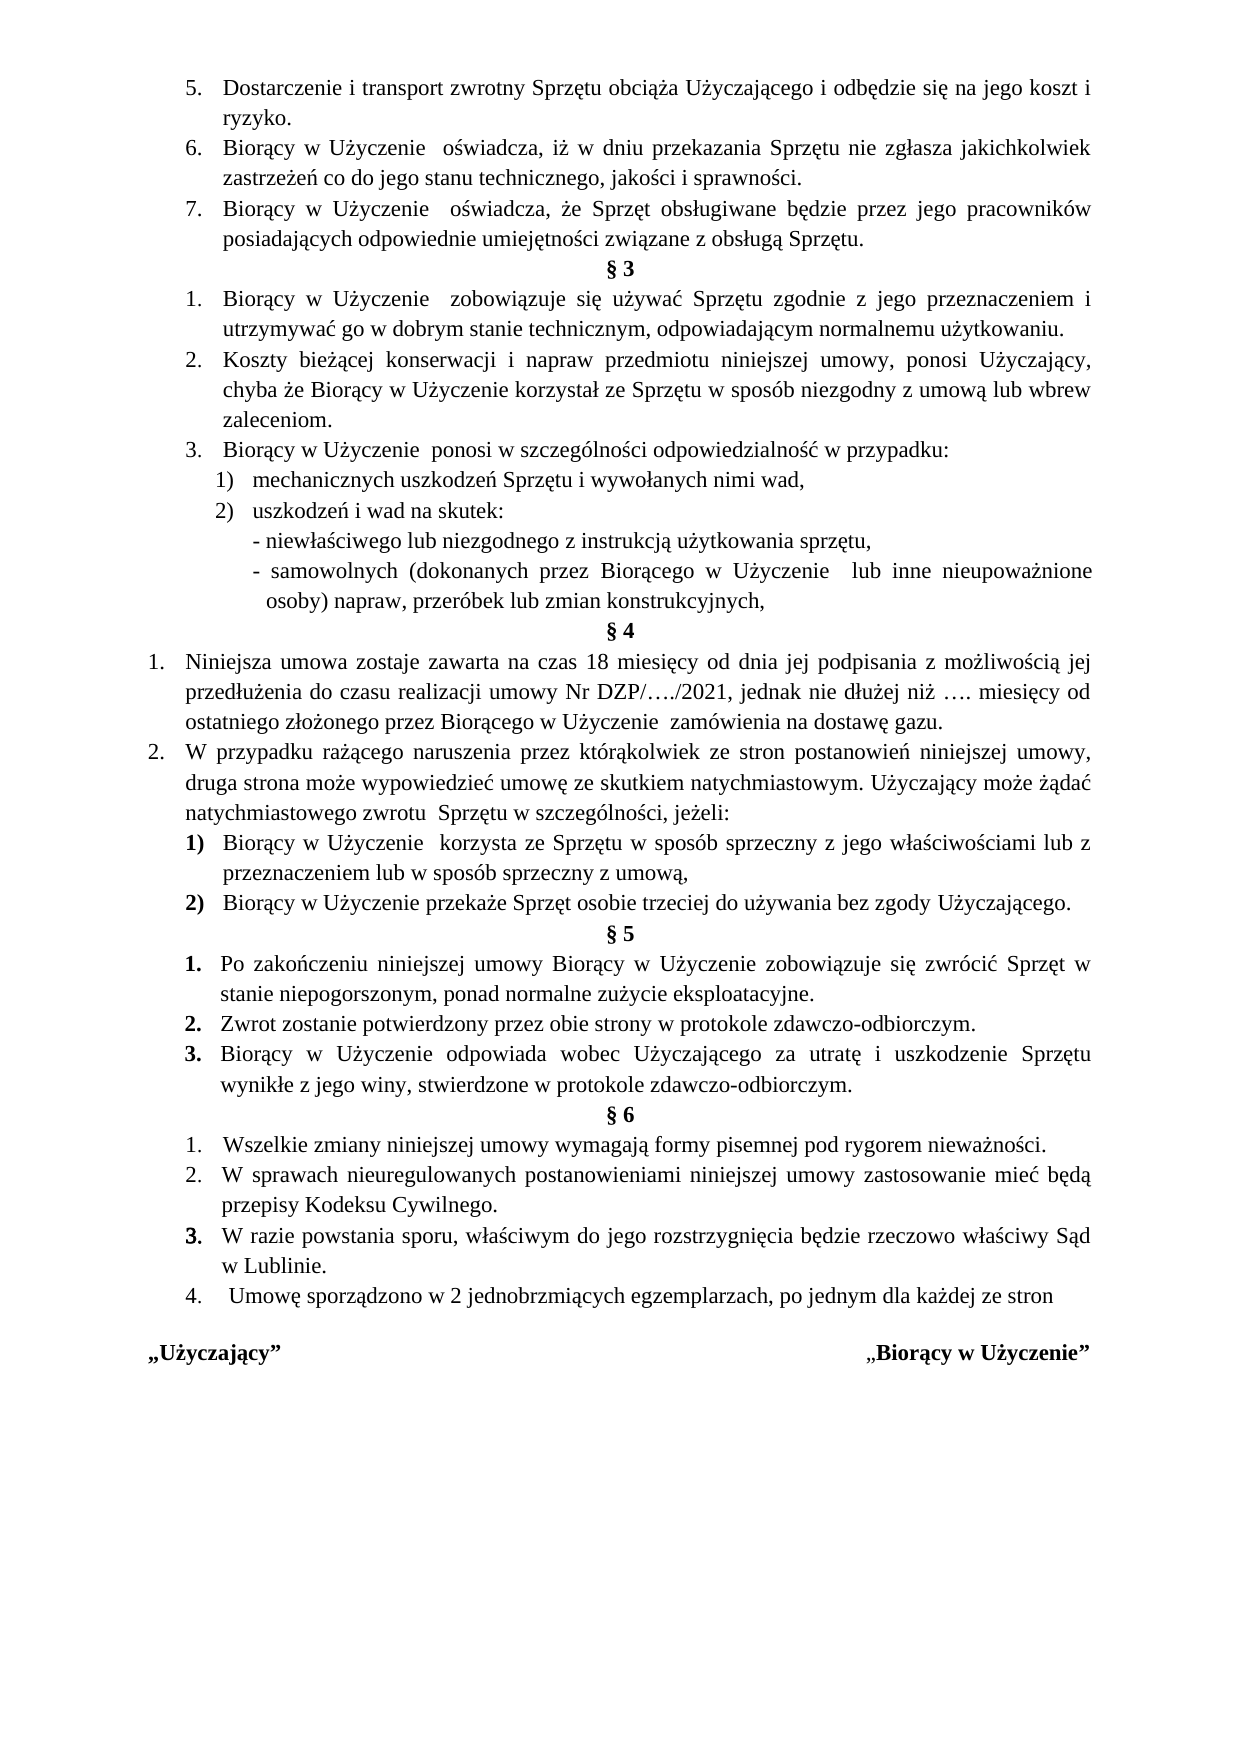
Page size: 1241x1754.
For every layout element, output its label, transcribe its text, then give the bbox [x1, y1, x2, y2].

list - niewłaściwego lub niezgodnego z instrukcją użytkowania sprzętu, [223, 527, 1093, 553]
list Biorący w Użyczenie oświadcza, iż w dniu przekazania Sprzętu nie zgłasza jakichkolwiek zastrzeżeń co do jego stanu technicznego, jakości i sprawności. [185, 134, 1093, 191]
list W sprawach nieuregulowanych postanowieniami niniejszej umowy zastosowanie mieć będą przepisy Kodeksu Cywilnego. [185, 1161, 1093, 1218]
list Biorący w Użyczenie odpowiada wobec Użyczającego za utratę i uszkodzenie Sprzętu wynikłe z jego winy, stwierdzone w protokole zdawczo-odbiorczym. [184, 1041, 1093, 1097]
list Biorący w Użyczenie zobowiązuje się używać Sprzętu zgodnie z jego przeznaczeniem i utrzymywać go w dobrym stanie technicznym, odpowiadającym normalnemu użytkowaniu. [185, 285, 1093, 342]
list uszkodzeń i wad na skutek: [215, 497, 1093, 523]
list Wszelkie zmiany niniejszej umowy wymagają formy pisemnej pod rygorem nieważności. [185, 1131, 1093, 1157]
list Niniejsza umowa zostaje zawarta na czas 18 miesięcy od dnia jej podpisania z możliwością jej przedłużenia do czasu realizacji umowy Nr DZP/…./2021, jednak nie dłużej niż …. miesięcy od ostatniego złożonego przez Biorącego w Użyczenie zamówienia na dostawę gazu. [148, 648, 1093, 734]
list Umowę sporządzono w 2 jednobrzmiących egzemplarzach, po jednym dla każdej ze stron [185, 1282, 1093, 1308]
list - samowolnych (dokonanych przez Biorącego w Użyczenie lub inne nieupoważnione osoby) napraw, przeróbek lub zmian konstrukcyjnych, [252, 557, 1093, 614]
text „Użyczający” „Biorący w Użyczenie” [148, 1339, 1093, 1365]
list Biorący w Użyczenie przekaże Sprzęt osobie trzeciej do używania bez zgody Użyczającego. [185, 889, 1093, 916]
list mechanicznych uszkodzeń Sprzętu i wywołanych nimi wad, [215, 467, 1093, 493]
list W przypadku rażącego naruszenia przez którąkolwiek ze stron postanowień niniejszej umowy, druga strona może wypowiedzieć umowę ze skutkiem natychmiastowym. Użyczający może żądać natychmiastowego zwrotu Sprzętu w szczególności, jeżeli: [148, 738, 1093, 825]
text § 3 [148, 255, 1093, 281]
list Dostarczenie i transport zwrotny Sprzętu obciąża Użyczającego i odbędzie się na jego koszt i ryzyko. [185, 74, 1093, 130]
list Biorący w Użyczenie oświadcza, że Sprzęt obsługiwane będzie przez jego pracowników posiadających odpowiednie umiejętności związane z obsługą Sprzętu. [185, 195, 1093, 251]
list W razie powstania sporu, właściwym do jego rozstrzygnięcia będzie rzeczowo właściwy Sąd w Lublinie. [185, 1222, 1093, 1278]
text § 6 [148, 1101, 1093, 1127]
list Biorący w Użyczenie korzysta ze Sprzętu w sposób sprzeczny z jego właściwościami lub z przeznaczeniem lub w sposób sprzeczny z umową, [185, 829, 1093, 886]
text § 5 [148, 920, 1093, 946]
list Koszty bieżącej konserwacji i napraw przedmiotu niniejszej umowy, ponosi Użyczający, chyba że Biorący w Użyczenie korzystał ze Sprzętu w sposób niezgodny z umową lub wbrew zaleceniom. [185, 346, 1093, 432]
list Biorący w Użyczenie ponosi w szczególności odpowiedzialność w przypadku: [185, 436, 1093, 463]
text § 4 [148, 618, 1093, 644]
list Zwrot zostanie potwierdzony przez obie strony w protokole zdawczo-odbiorczym. [184, 1010, 1093, 1037]
list Po zakończeniu niniejszej umowy Biorący w Użyczenie zobowiązuje się zwrócić Sprzęt w stanie niepogorszonym, ponad normalne zużycie eksploatacyjne. [184, 950, 1093, 1006]
